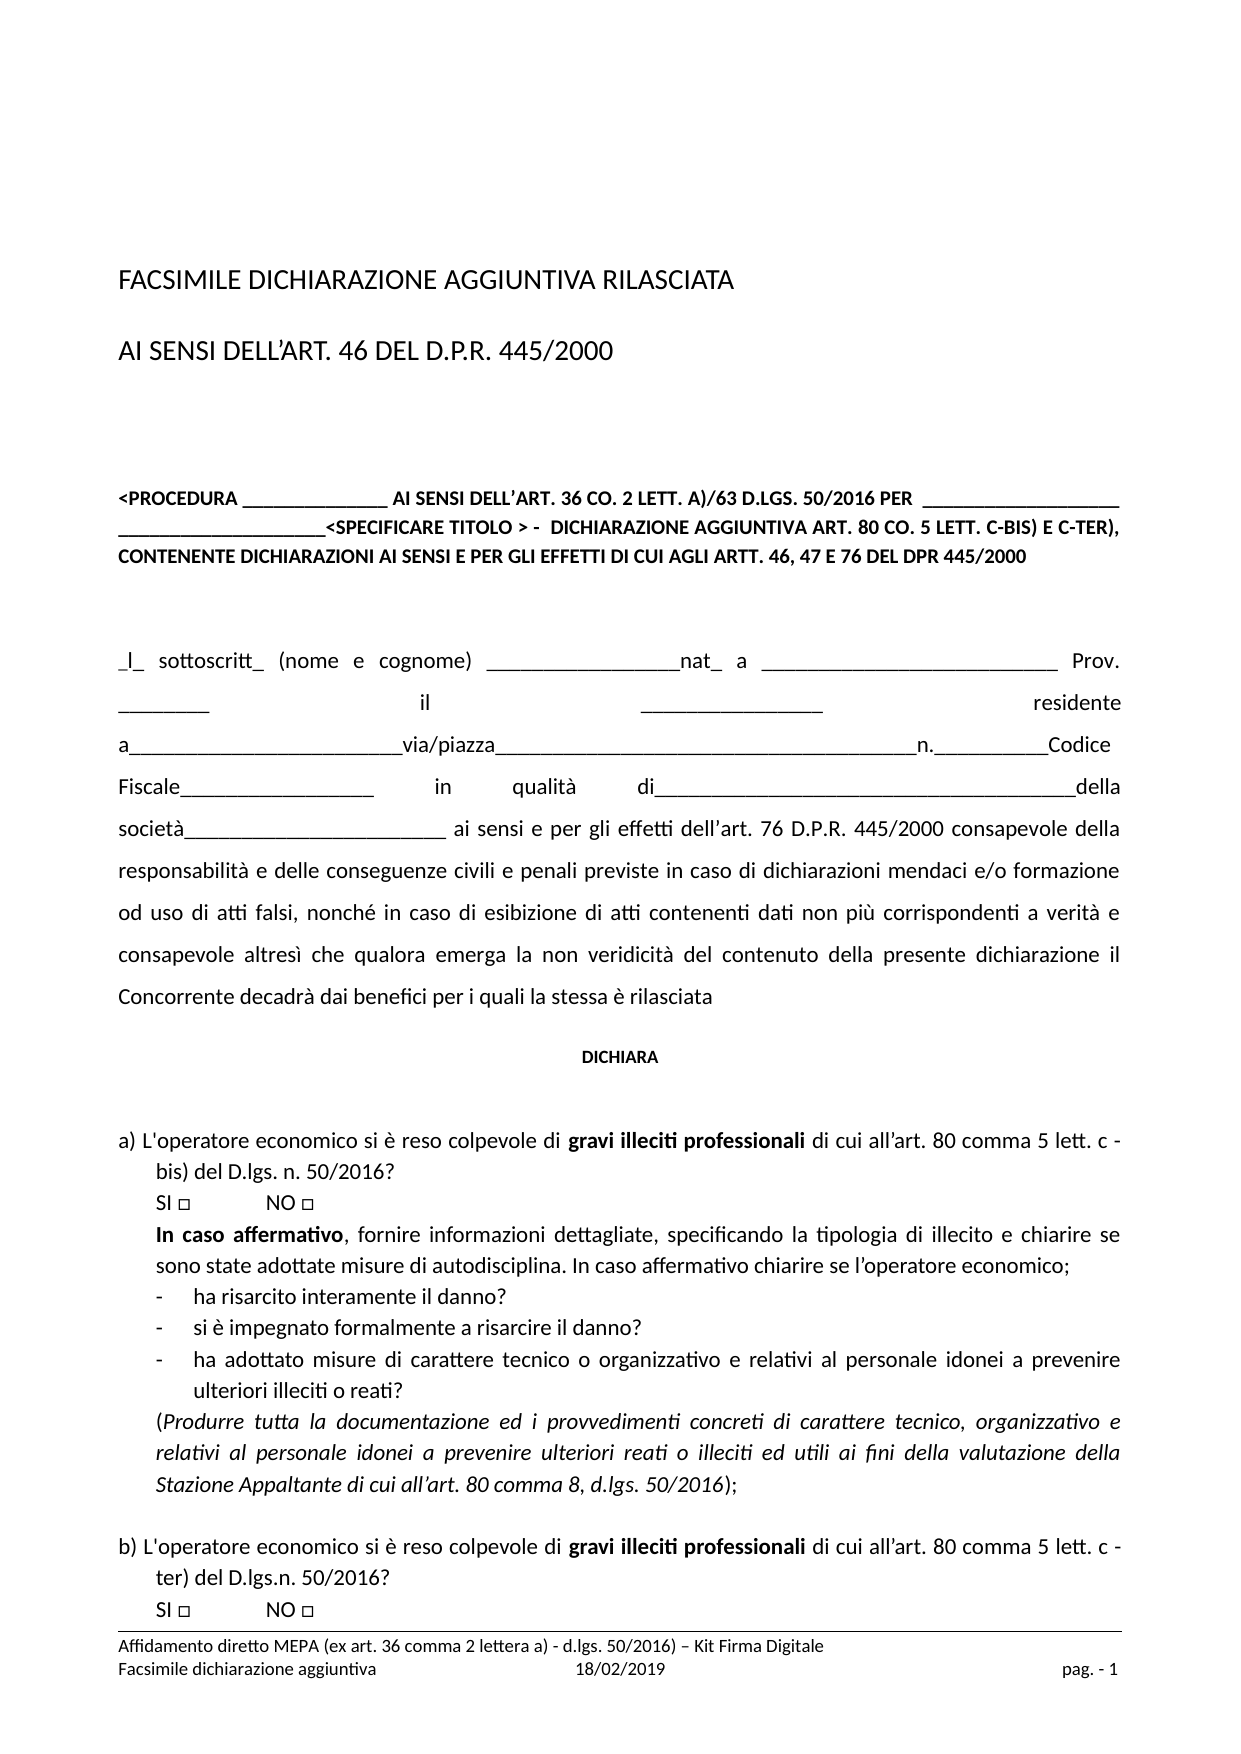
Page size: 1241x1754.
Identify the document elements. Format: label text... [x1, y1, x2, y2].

list (Produrre tutta la documentazione ed i provvedimenti concreti di carattere tecnico, organizzativo e relativi al personale idonei a prevenire ulteriori reati o illeciti ed utili ai fini della valutazione della Stazione Appaltante di cui all’art. 80 comma 8, d.lgs. 50/2016); [156, 1404, 1122, 1498]
text AI SENSI DELL’ART. 46 DEL D.P.R. 445/2000 [118, 332, 1122, 368]
list SI □ NO □ [156, 1186, 1122, 1217]
list a) L'operatore economico si è reso colpevole di gravi illeciti professionali di cui all’art. 80 comma 5 lett. c - bis) del D.lgs. n. 50/2016? [118, 1123, 1122, 1186]
text FACSIMILE DICHIARAZIONE AGGIUNTIVA RILASCIATA [118, 261, 1122, 297]
list si è impegnato formalmente a risarcire il danno? [156, 1311, 1122, 1342]
text _l_ sottoscritt_ (nome e cognome) _________________nat_ a __________________________ Prov. ________ il ________________ residente a________________________via/piazza_____________________________________n.__________Codice Fiscale_________________ in qualità di_____________________________________della società_______________________ ai sensi e per gli effetti dell’art. 76 D.P.R. 445/2000 consapevole della responsabilità e delle conseguenze civili e penali previste in caso di dichiarazioni mendaci e/o formazione od uso di atti falsi, nonché in caso di esibizione di atti contenenti dati non più corrispondenti a verità e consapevole altresì che qualora emerga la non veridicità del contenuto della presente dichiarazione il Concorrente decadrà dai benefici per i quali la stessa è rilasciata [118, 646, 1122, 1010]
list b) L'operatore economico si è reso colpevole di gravi illeciti professionali di cui all’art. 80 comma 5 lett. c - ter) del D.lgs.n. 50/2016? [118, 1529, 1122, 1592]
list SI □ NO □ [156, 1592, 1122, 1623]
list In caso affermativo, fornire informazioni dettagliate, specificando la tipologia di illecito e chiarire se sono state adottate misure di autodisciplina. In caso affermativo chiarire se l’operatore economico; [156, 1217, 1122, 1279]
list ha risarcito interamente il danno? [156, 1279, 1122, 1311]
text DICHIARA [118, 1045, 1122, 1068]
list ha adottato misure di carattere tecnico o organizzativo e relativi al personale idonei a prevenire ulteriori illeciti o reati? [156, 1342, 1122, 1404]
text <Procedura ______________ ai sensi dell’art. 36 co. 2 lett. a)/63 D.lgs. 50/2016 per ___________________ ____________________<specificare titolo > - Dichiarazione aggiuntiva art. 80 co. 5 lett. c-bis) e c-ter), CONTENENTE DICHIARAZIONI AI SENSI E PER GLI EFFETTI DI CUI AGLI ARTT. 46, 47 E 76 DEL DPR 445/2000 [118, 485, 1122, 568]
